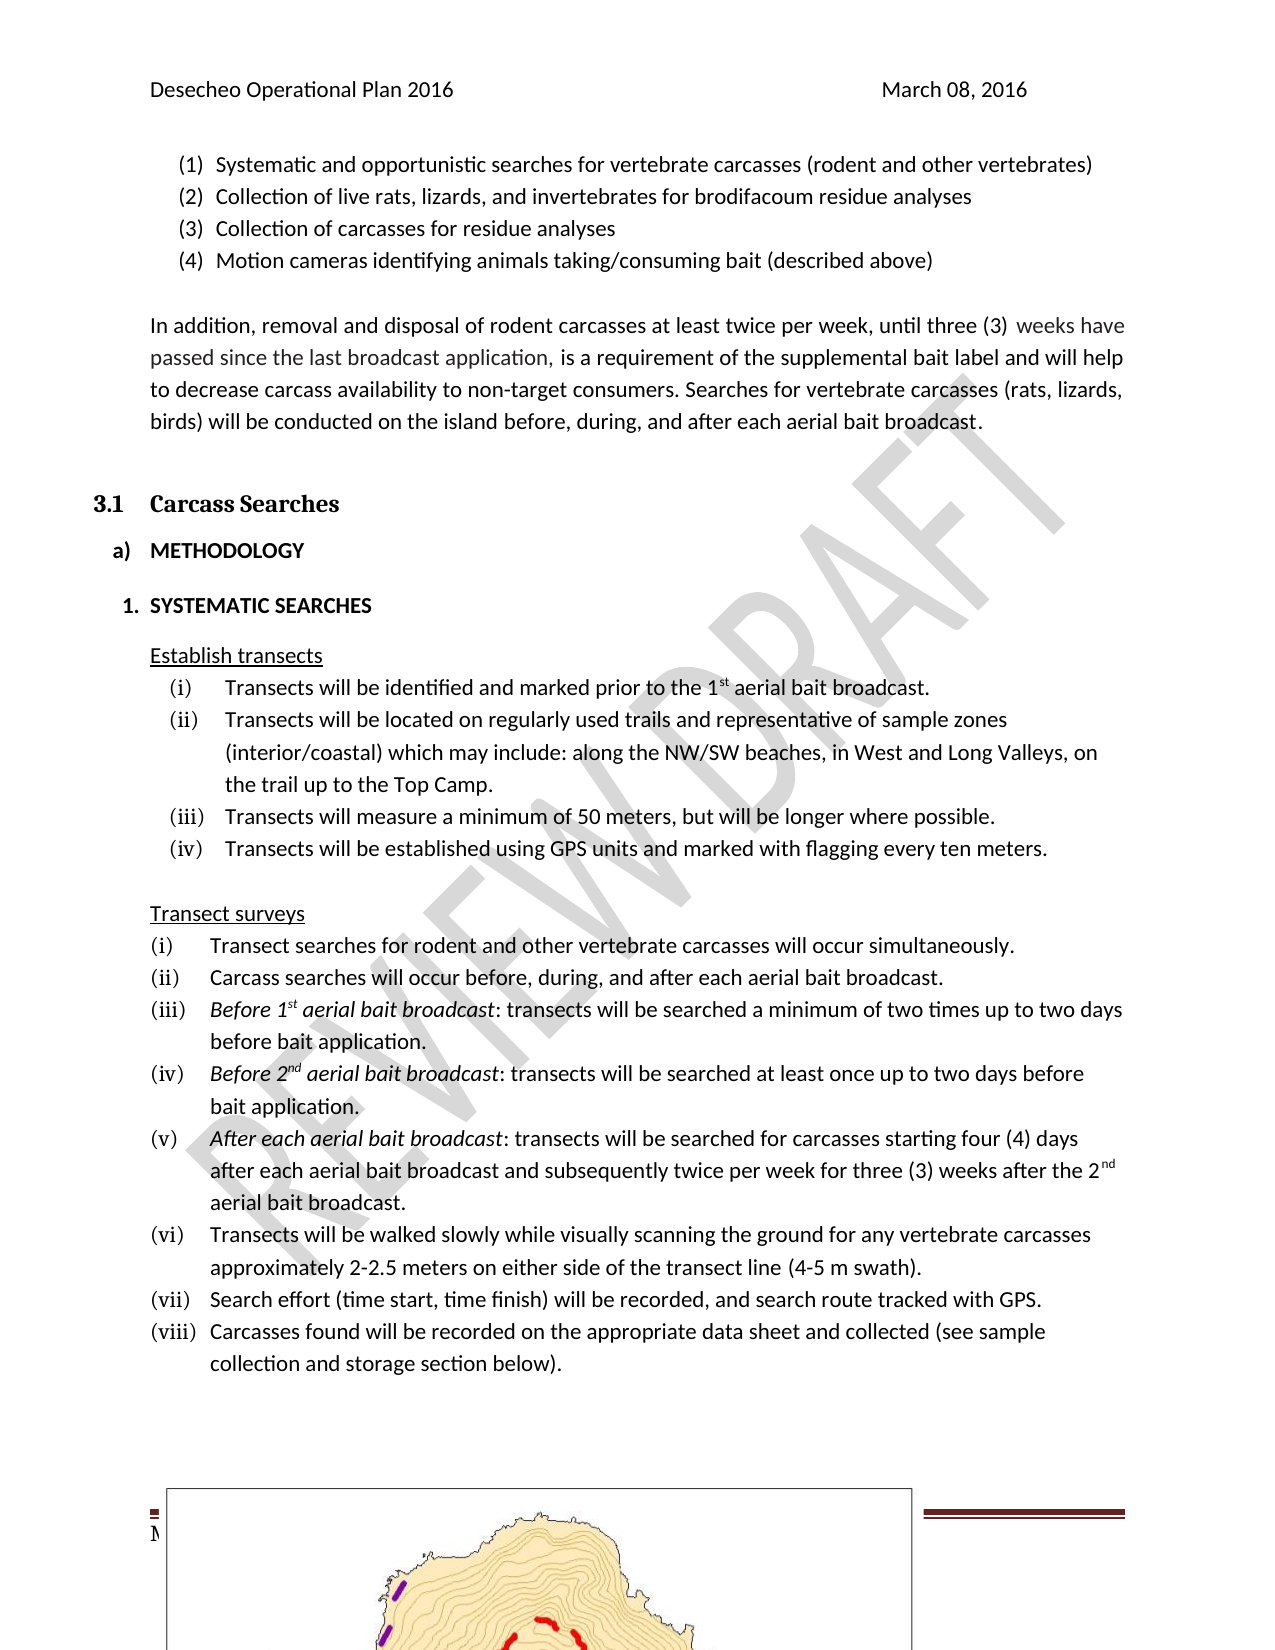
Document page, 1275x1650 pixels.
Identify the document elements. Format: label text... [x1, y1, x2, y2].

list Motion cameras identifying animals taking/consuming bait (described above) [178, 247, 1125, 274]
list Transects will be walked slowly while visually scanning the ground for any vertebrate carcasses approximately 2-2.5 meters on either side of the transect line (4-5 m swath). [150, 1221, 1125, 1281]
list Transects will be located on regularly used trails and representative of sample zones (interior/coastal) which may include: along the NW/SW beaches, in West and Long Valleys, on the trail up to the Top Camp. [169, 706, 1125, 798]
list Transect surveys [150, 899, 1125, 927]
list Search effort (time start, time finish) will be recorded, and search route tracked with GPS. [150, 1285, 1125, 1313]
list Transect searches for rodent and other vertebrate carcasses will occur simultaneously. [150, 931, 1125, 959]
list Systematic and opportunistic searches for vertebrate carcasses (rodent and other vertebrates) [178, 150, 1125, 178]
list Carcasses found will be recorded on the appropriate data sheet and collected (see sample collection and storage section below). [150, 1317, 1125, 1377]
list Before 2nd aerial bait broadcast: transects will be searched at least once up to two days before bait application. [150, 1059, 1125, 1120]
list Establish transects [150, 641, 1125, 669]
list METHODOLOGY [112, 536, 1125, 564]
list Transects will be established using GPS units and marked with flagging every ten meters. [169, 834, 1125, 862]
picture [158, 1480, 924, 1650]
list Transects will be identified and marked prior to the 1st aerial bait broadcast. [169, 673, 1125, 701]
list After each aerial bait broadcast: transects will be searched for carcasses starting four (4) days after each aerial bait broadcast and subsequently twice per week for three (3) weeks after the 2nd aerial bait broadcast. [150, 1124, 1125, 1216]
list SYSTEMATIC SEARCHES [122, 591, 1125, 619]
list Collection of carcasses for residue analyses [178, 214, 1125, 242]
list Transects will measure a minimum of 50 meters, but will be longer where possible. [169, 802, 1125, 830]
list Carcass searches will occur before, during, and after each aerial bait broadcast. [150, 963, 1125, 991]
list Collection of live rats, lizards, and invertebrates for brodifacoum residue analyses [178, 182, 1125, 210]
list Before 1st aerial bait broadcast: transects will be searched a minimum of two times up to two days before bait application. [150, 995, 1125, 1055]
list In addition, removal and disposal of rodent carcasses at least twice per week, until three (3) weeks have passed since the last broadcast application, is a requirement of the supplemental bait label and will help to decrease carcass availability to non-target consumers. Searches for vertebrate carcasses (rats, lizards, birds) will be conducted on the island before, during, and after each aerial bait broadcast. [150, 311, 1125, 436]
list Carcass Searches [94, 489, 1125, 518]
